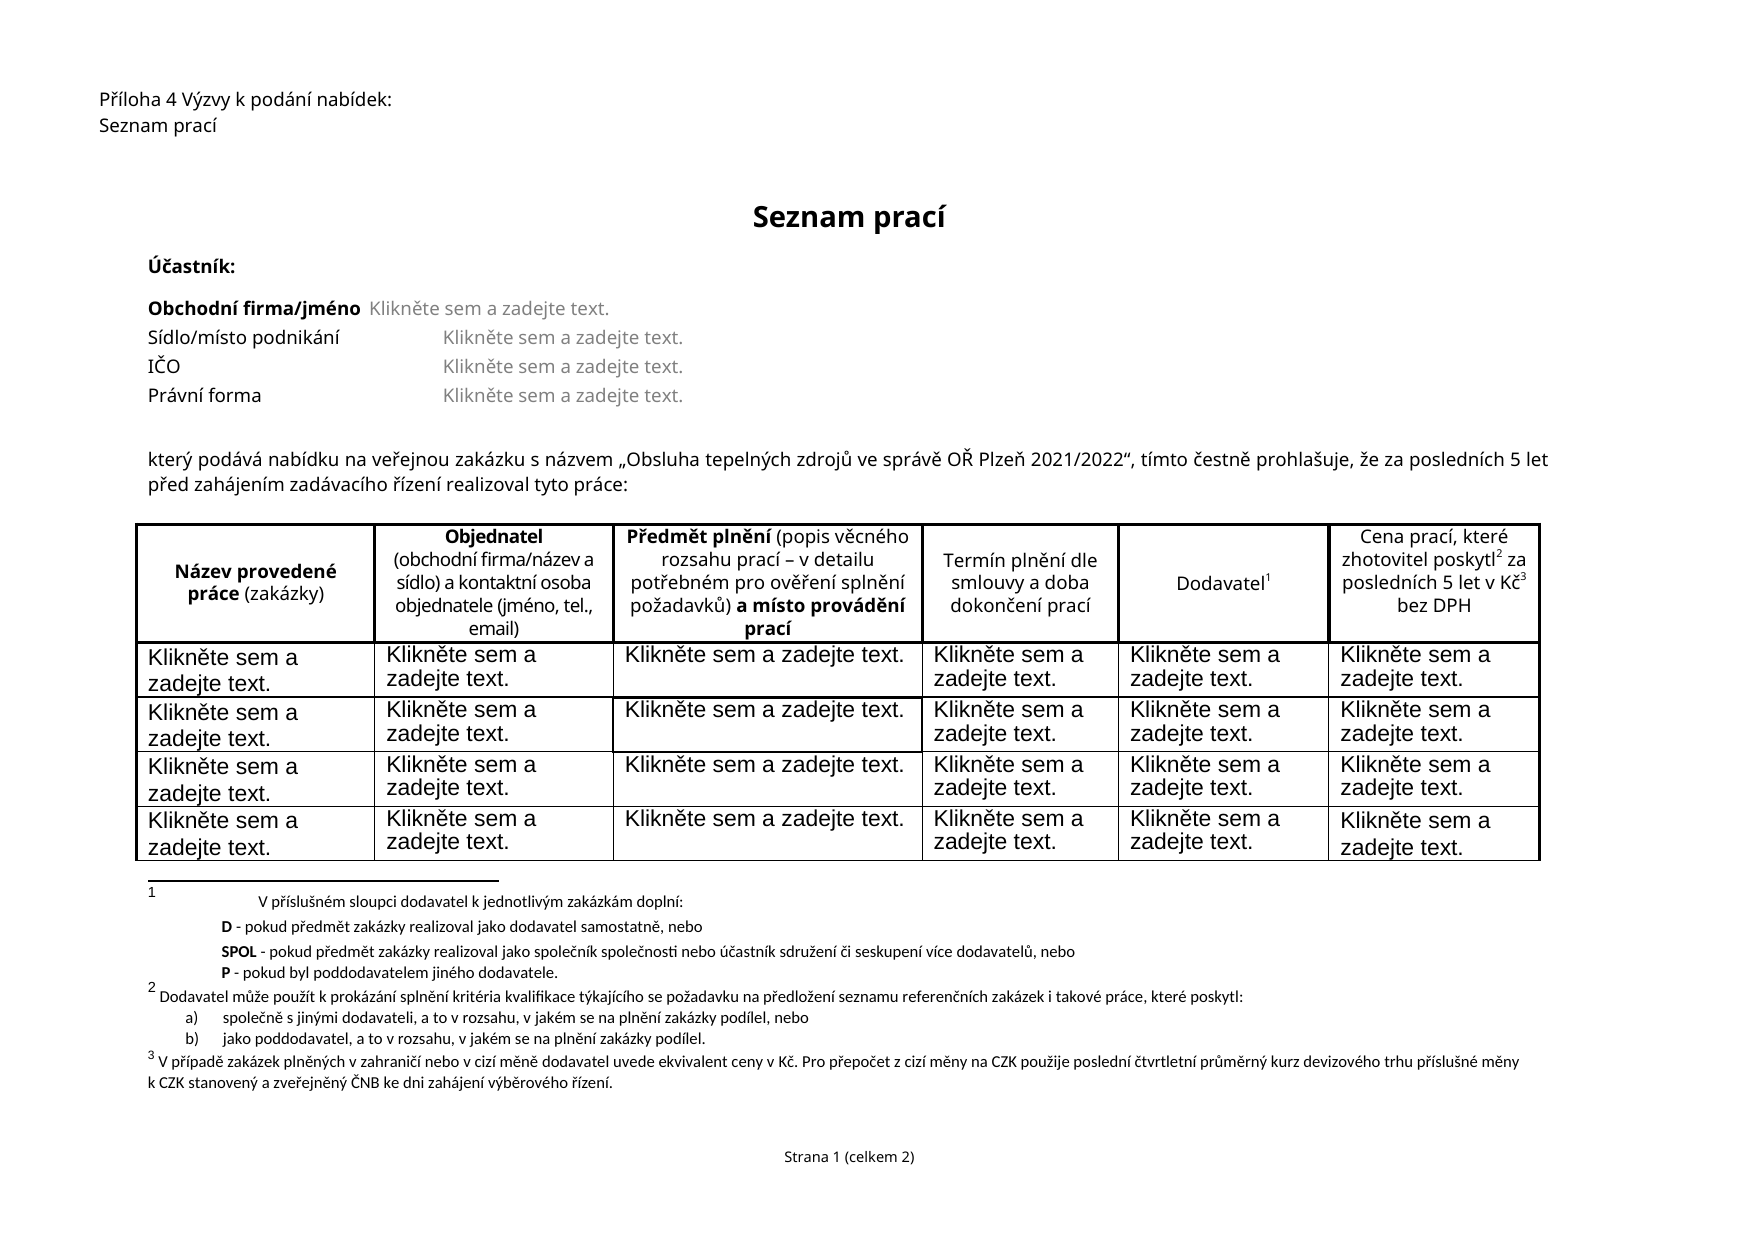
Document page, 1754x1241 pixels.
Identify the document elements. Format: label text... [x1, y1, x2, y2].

table_header Termín plnění dle smlouvy a doba dokončení prací [924, 526, 1117, 641]
text Právní forma [148, 379, 1551, 408]
table_header Název provedené práce (zakázky) [138, 526, 373, 641]
table_header Předmět plnění (popis věcného rozsahu prací – v detailu potřebném pro ověření splnění požadavků) a místo provádění prací [615, 526, 921, 641]
table_header Dodavatel [1120, 526, 1327, 641]
text který podává nabídku na veřejnou zakázku s názvem „Obsluha tepelných zdrojů ve správě OŘ Plzeň 2021/2022“, tímto čestně prohlašuje, že za posledních 5 let před zahájením zadávacího řízení realizoval tyto práce: [148, 446, 1551, 497]
text Obchodní firma/jméno [148, 292, 1551, 321]
title Seznam prací [148, 196, 1551, 236]
table_header Objednatel (obchodní firma/název a sídlo) a kontaktní osoba objednatele (jméno, tel., email) [376, 526, 612, 641]
text Účastník: [148, 249, 1551, 279]
text IČO [148, 350, 1551, 379]
table_header Cena prací, které zhotovitel poskytl za posledních 5 let v Kč bez DPH [1331, 526, 1538, 641]
text Sídlo/místo podnikání [148, 321, 1551, 350]
